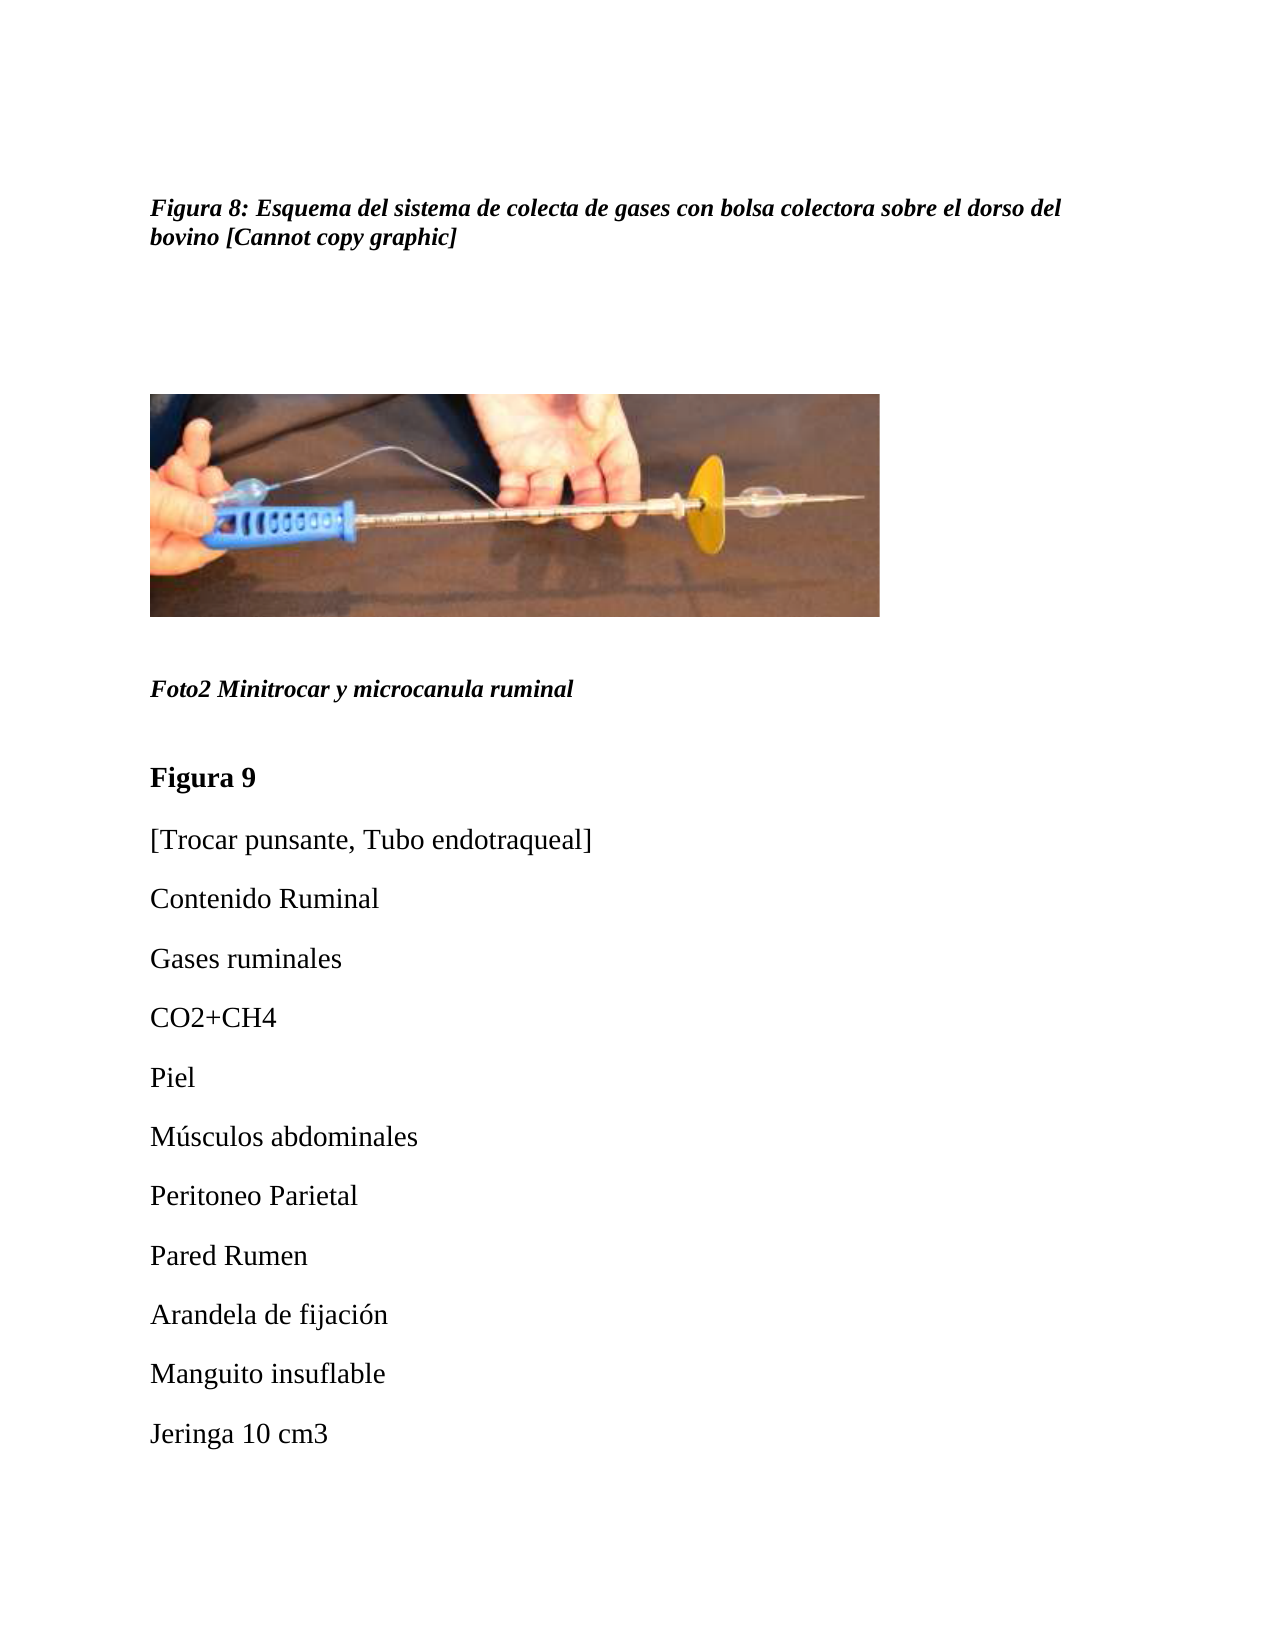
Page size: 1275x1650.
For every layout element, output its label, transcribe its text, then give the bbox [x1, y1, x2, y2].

text Gases ruminales [150, 941, 1125, 974]
text [Trocar punsante, Tubo endotraqueal] [150, 822, 1125, 856]
text CO2+CH4 [150, 1000, 1125, 1034]
text Pared Rumen [150, 1238, 1125, 1271]
text Manguito insuflable [150, 1357, 1125, 1390]
text Arandela de fijación [150, 1297, 1125, 1331]
text Figura 8: Esquema del sistema de colecta de gases con bolsa colectora sobre el dorso del bovino [Cannot copy graphic] [150, 193, 1125, 251]
text Foto2 Minitrocar y microcanula ruminal [150, 674, 1125, 702]
text Peritoneo Parietal [150, 1178, 1125, 1212]
text Contenido Ruminal [150, 882, 1125, 915]
text Piel [150, 1060, 1125, 1093]
text Jeringa 10 cm3 [150, 1416, 1125, 1449]
text Figura 9 [150, 760, 1125, 793]
text Músculos abdominales [150, 1119, 1125, 1153]
